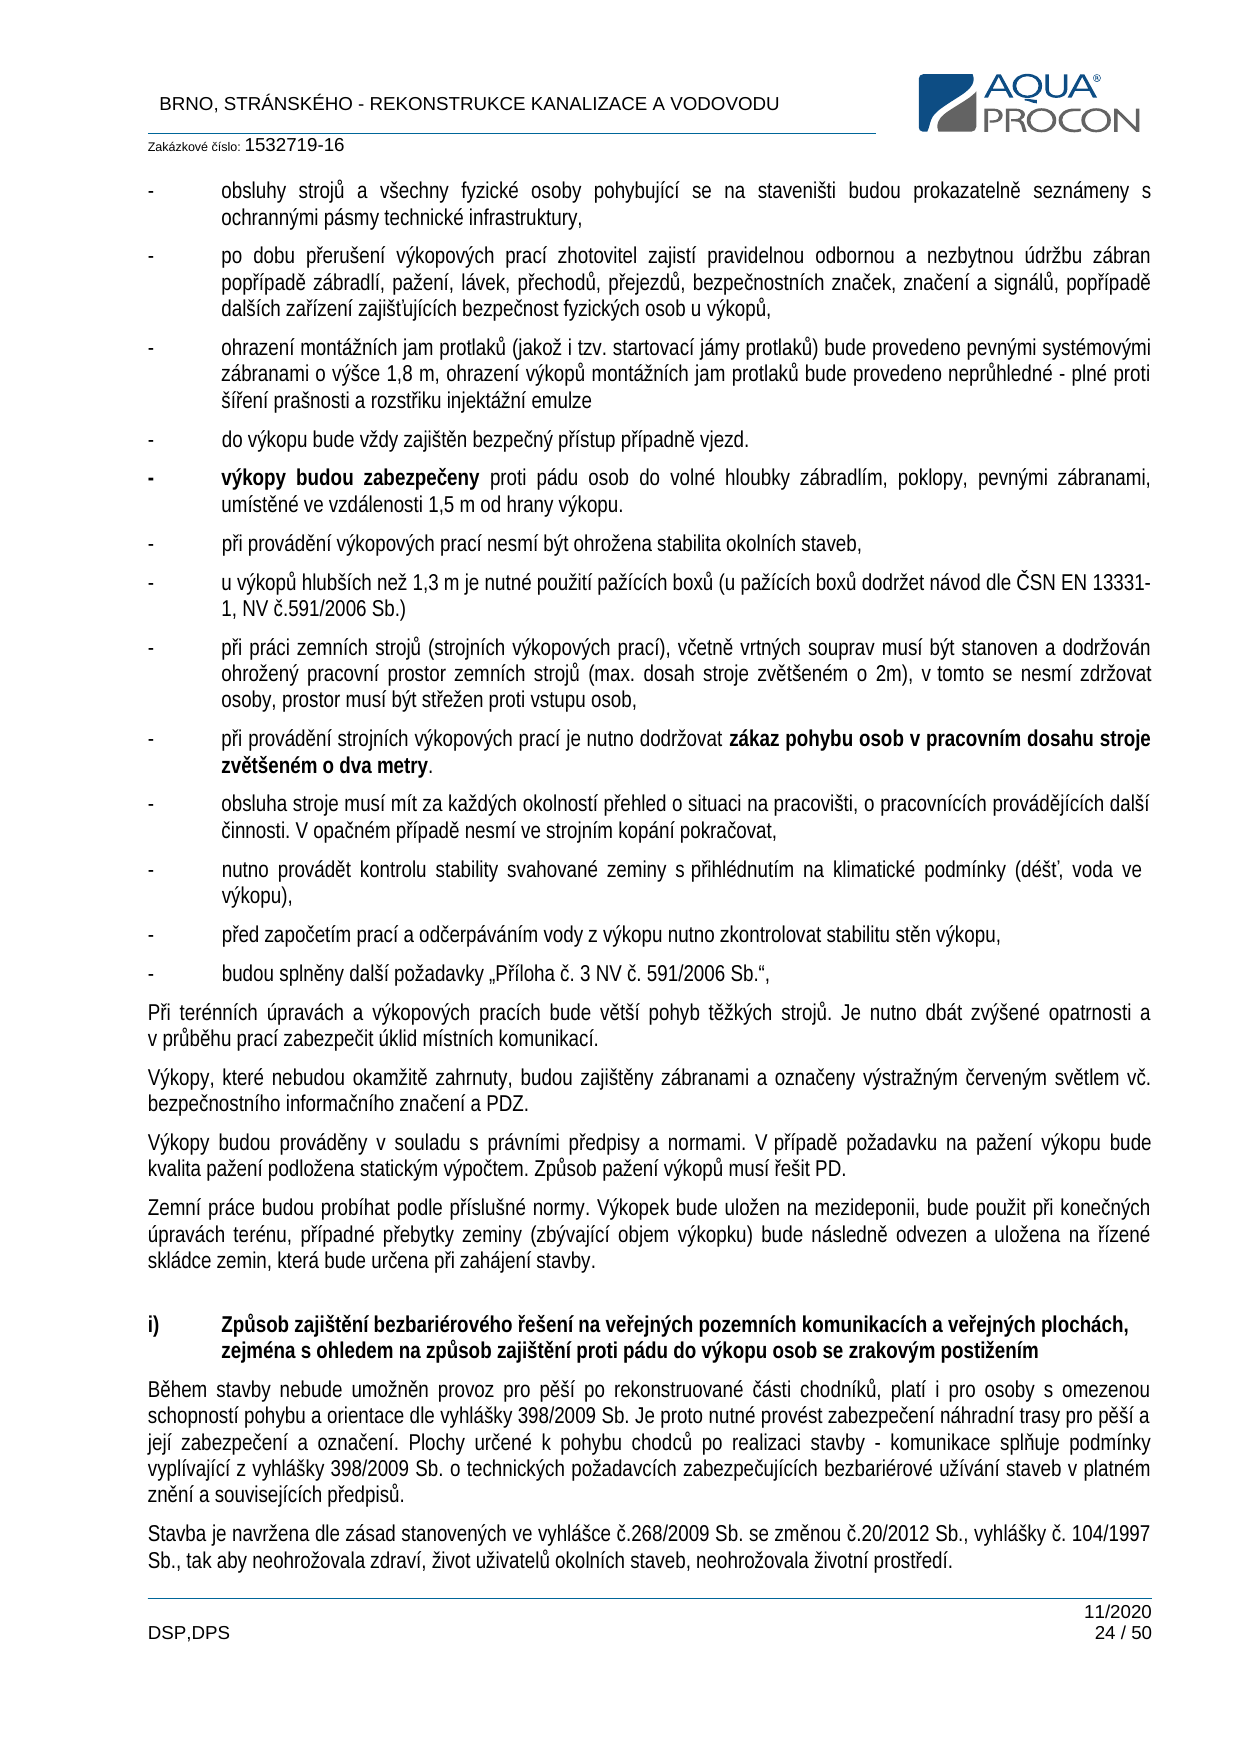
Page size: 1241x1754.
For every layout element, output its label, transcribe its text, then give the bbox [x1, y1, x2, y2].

text - ohrazení montážních jam protlaků (jakož i tzv. startovací jámy protlaků) bude provedeno pevnými systémovými zábranami o výšce 1,8 m, ohrazení výkopů montážních jam protlaků bude provedeno neprůhledné - plné proti šíření prašnosti a rozstřiku injektážní emulze [148, 334, 1152, 413]
text Zemní práce budou probíhat podle příslušné normy. Výkopek bude uložen na mezideponii, bude použit při konečných úpravách terénu, případné přebytky zeminy (zbývající objem výkopku) bude následně odvezen a uložena na řízené skládce zemin, která bude určena při zahájení stavby. [148, 1194, 1152, 1273]
text - při práci zemních strojů (strojních výkopových prací), včetně vrtných souprav musí být stanoven a dodržován ohrožený pracovní prostor zemních strojů (max. dosah stroje zvětšeném o 2m), v tomto se nesmí zdržovat osoby, prostor musí být střežen proti vstupu osob, [148, 634, 1152, 713]
text Při terénních úpravách a výkopových pracích bude větší pohyb těžkých strojů. Je nutno dbát zvýšené opatrnosti a v průběhu prací zabezpečit úklid místních komunikací. [148, 998, 1152, 1051]
text Výkopy budou prováděny v souladu s právními předpisy a normami. V případě požadavku na pažení výkopu bude kvalita pažení podložena statickým výpočtem. Způsob pažení výkopů musí řešit PD. [148, 1129, 1152, 1182]
text - do výkopu bude vždy zajištěn bezpečný přístup případně vjezd. [148, 426, 1152, 452]
text - nutno provádět kontrolu stability svahované zeminy s přihlédnutím na klimatické podmínky (déšť, voda ve výkopu), [148, 856, 1152, 908]
text - výkopy budou zabezpečeny proti pádu osob do volné hloubky zábradlím, poklopy, pevnými zábranami, umístěné ve vzdálenosti 1,5 m od hrany výkopu. [148, 464, 1152, 517]
text - u výkopů hlubších než 1,3 m je nutné použití pažících boxů (u pažících boxů dodržet návod dle ČSN EN 13331-1, NV č.591/2006 Sb.) [148, 568, 1152, 621]
text - po dobu přerušení výkopových prací zhotovitel zajistí pravidelnou odbornou a nezbytnou údržbu zábran popřípadě zábradlí, pažení, lávek, přechodů, přejezdů, bezpečnostních značek, značení a signálů, popřípadě dalších zařízení zajišťujících bezpečnost fyzických osob u výkopů, [148, 242, 1152, 321]
text - při provádění strojních výkopových prací je nutno dodržovat zákaz pohybu osob v pracovním dosahu stroje zvětšeném o dva metry. [148, 725, 1152, 778]
text Stavba je navržena dle zásad stanovených ve vyhlášce č.268/2009 Sb. se změnou č.20/2012 Sb., vyhlášky č. 104/1997 Sb., tak aby neohrožovala zdraví, život uživatelů okolních staveb, neohrožovala životní prostředí. [148, 1520, 1152, 1573]
text - obsluhy strojů a všechny fyzické osoby pohybující se na staveništi budou prokazatelně seznámeny s ochrannými pásmy technické infrastruktury, [148, 177, 1152, 230]
text Během stavby nebude umožněn provoz pro pěší po rekonstruované části chodníků, platí i pro osoby s omezenou schopností pohybu a orientace dle vyhlášky 398/2009 Sb. Je proto nutné provést zabezpečení náhradní trasy pro pěší a její zabezpečení a označení. Plochy určené k pohybu chodců po realizaci stavby - komunikace splňuje podmínky vyplívající z vyhlášky 398/2009 Sb. o technických požadavcích zabezpečujících bezbariérové užívání staveb v platném znění a souvisejících předpisů. [148, 1376, 1152, 1508]
text Výkopy, které nebudou okamžitě zahrnuty, budou zajištěny zábranami a označeny výstražným červeným světlem vč. bezpečnostního informačního značení a PDZ. [148, 1064, 1152, 1116]
text - při provádění výkopových prací nesmí být ohrožena stabilita okolních staveb, [148, 529, 1152, 556]
text - budou splněny další požadavky „Příloha č. 3 NV č. 591/2006 Sb.“, [148, 960, 1152, 986]
text - před započetím prací a odčerpáváním vody z výkopu nutno zkontrolovat stabilitu stěn výkopu, [148, 921, 1152, 947]
subtitle i) Způsob zajištění bezbariérového řešení na veřejných pozemních komunikacích a veřejných plochách, zejména s ohledem na způsob zajištění proti pádu do výkopu osob se zrakovým postižením [148, 1311, 1152, 1363]
text - obsluha stroje musí mít za každých okolností přehled o situaci na pracovišti, o pracovnících provádějících další činnosti. V opačném případě nesmí ve strojním kopání pokračovat, [148, 790, 1152, 843]
